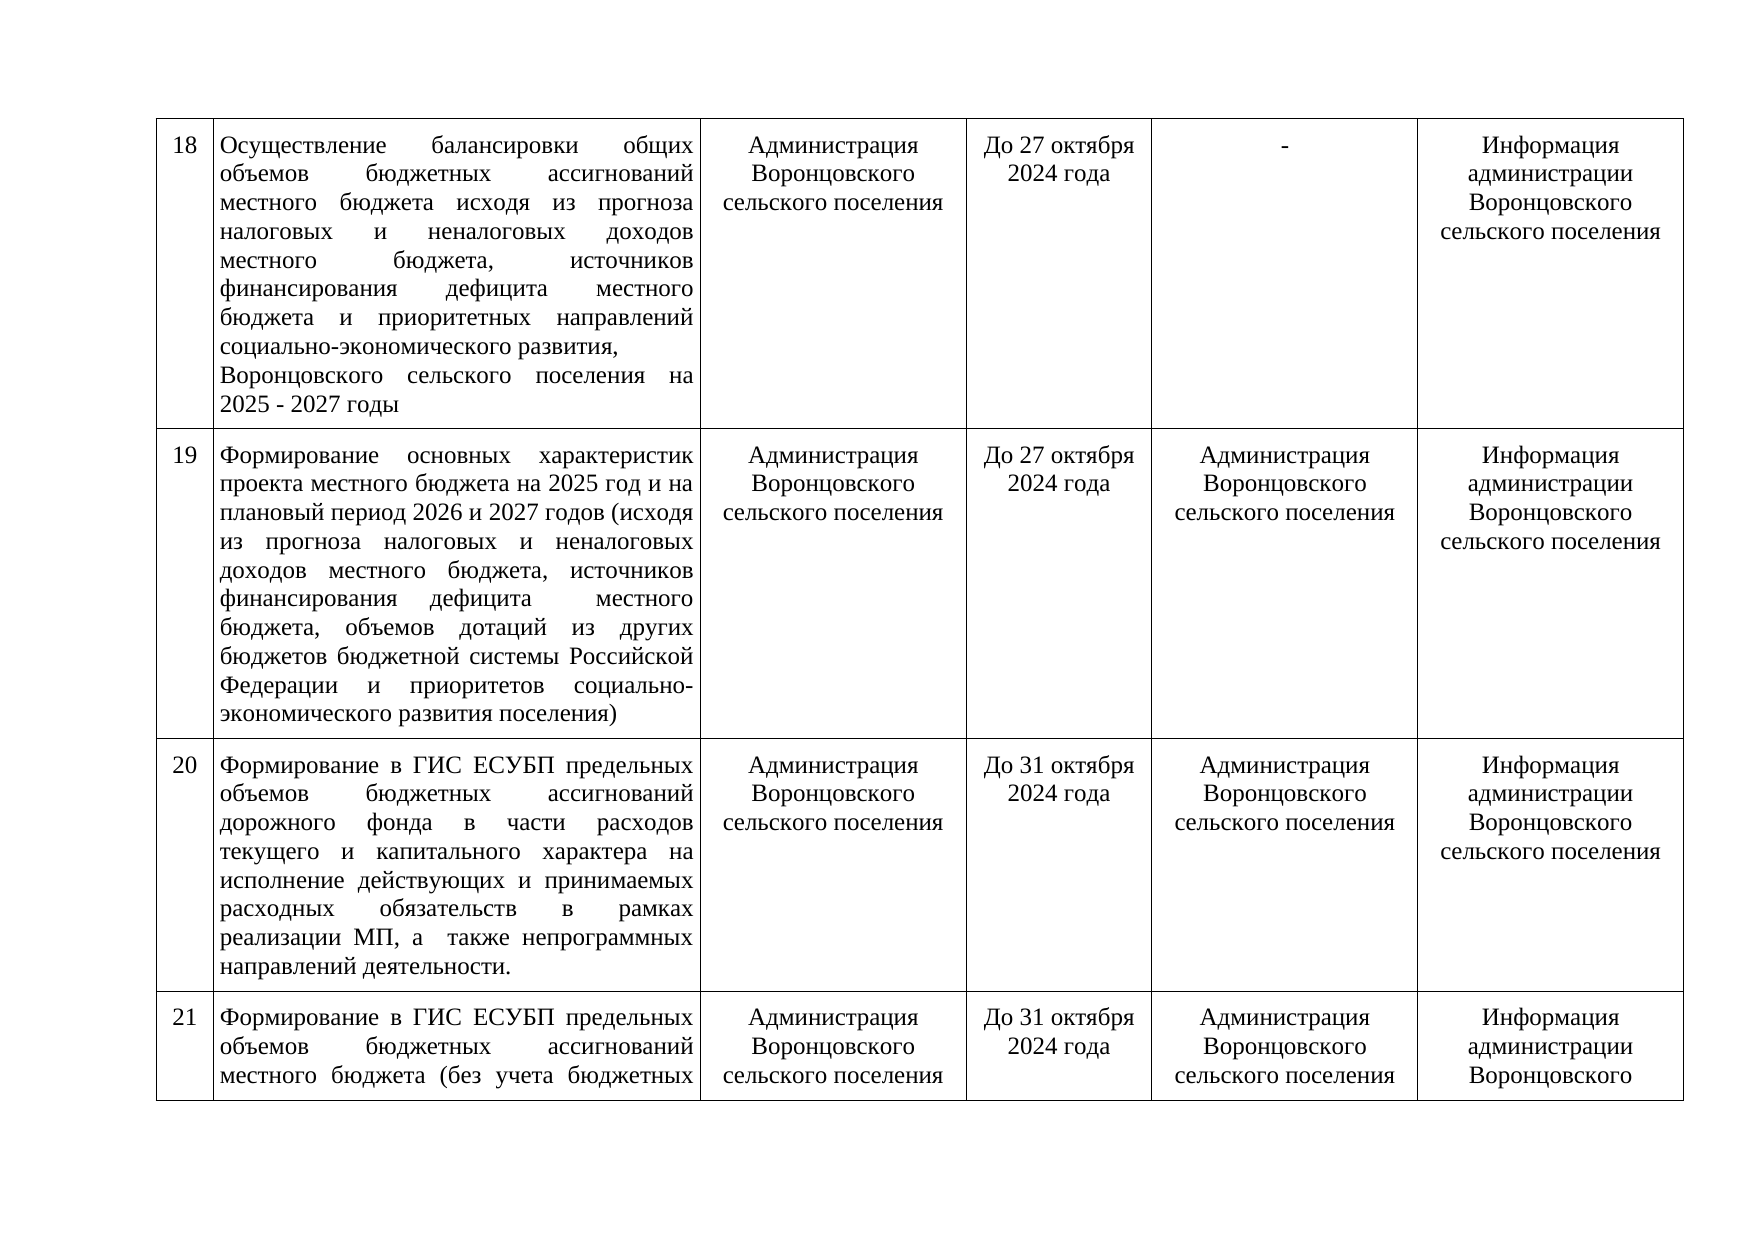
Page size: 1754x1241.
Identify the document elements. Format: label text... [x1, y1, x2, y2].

table_cell 18 [157, 119, 213, 428]
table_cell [214, 992, 700, 1099]
table_cell Осуществление балансировки общих объемов бюджетных ассигнований местного бюджета исходя из прогноза налоговых и неналоговых доходов местного бюджета, источников финансирования дефицита местного бюджета и приоритетных направлений социально-экономического развития, Воронцовского сельского поселения на 2025 - 2027 годы [214, 119, 700, 428]
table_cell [701, 119, 966, 428]
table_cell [1152, 992, 1417, 1099]
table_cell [967, 992, 1151, 1099]
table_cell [1418, 992, 1683, 1099]
table_cell Администрация Воронцовского сельского поселения [701, 739, 966, 991]
table_cell Администрация Воронцовского сельского поселения [1152, 429, 1417, 738]
table_cell 19 [157, 429, 213, 738]
table_cell Информация администрации Воронцовского сельского поселения [1418, 429, 1683, 738]
table_cell Информация администрации Воронцовского сельского поселения [1418, 739, 1683, 991]
table_cell 20 [157, 739, 213, 991]
table_cell - [1152, 119, 1417, 428]
table_cell Информация администрации Воронцовского сельского поселения [1418, 119, 1683, 428]
table_cell Формирование основных характеристик проекта местного бюджета на 2025 год и на плановый период 2026 и 2027 годов (исходя из прогноза налоговых и неналоговых доходов местного бюджета, источников финансирования дефицита местного бюджета, объемов дотаций из других бюджетов бюджетной системы Российской Федерации и приоритетов социально-экономического развития поселения) [214, 429, 700, 738]
table_cell Администрация Воронцовского сельского поселения [1152, 739, 1417, 991]
table_cell Администрация Воронцовского сельского поселения [701, 429, 966, 738]
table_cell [967, 119, 1151, 428]
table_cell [701, 992, 966, 1099]
table_cell До 31 октября 2024 года [967, 739, 1151, 991]
table_cell Формирование в ГИС ЕСУБП предельных объемов бюджетных ассигнований дорожного фонда в части расходов текущего и капитального характера на исполнение действующих и принимаемых расходных обязательств в рамках реализации МП, а также непрограммных направлений деятельности. [214, 739, 700, 991]
table_cell До 27 октября 2024 года [967, 429, 1151, 738]
table_cell 21 [157, 992, 213, 1099]
